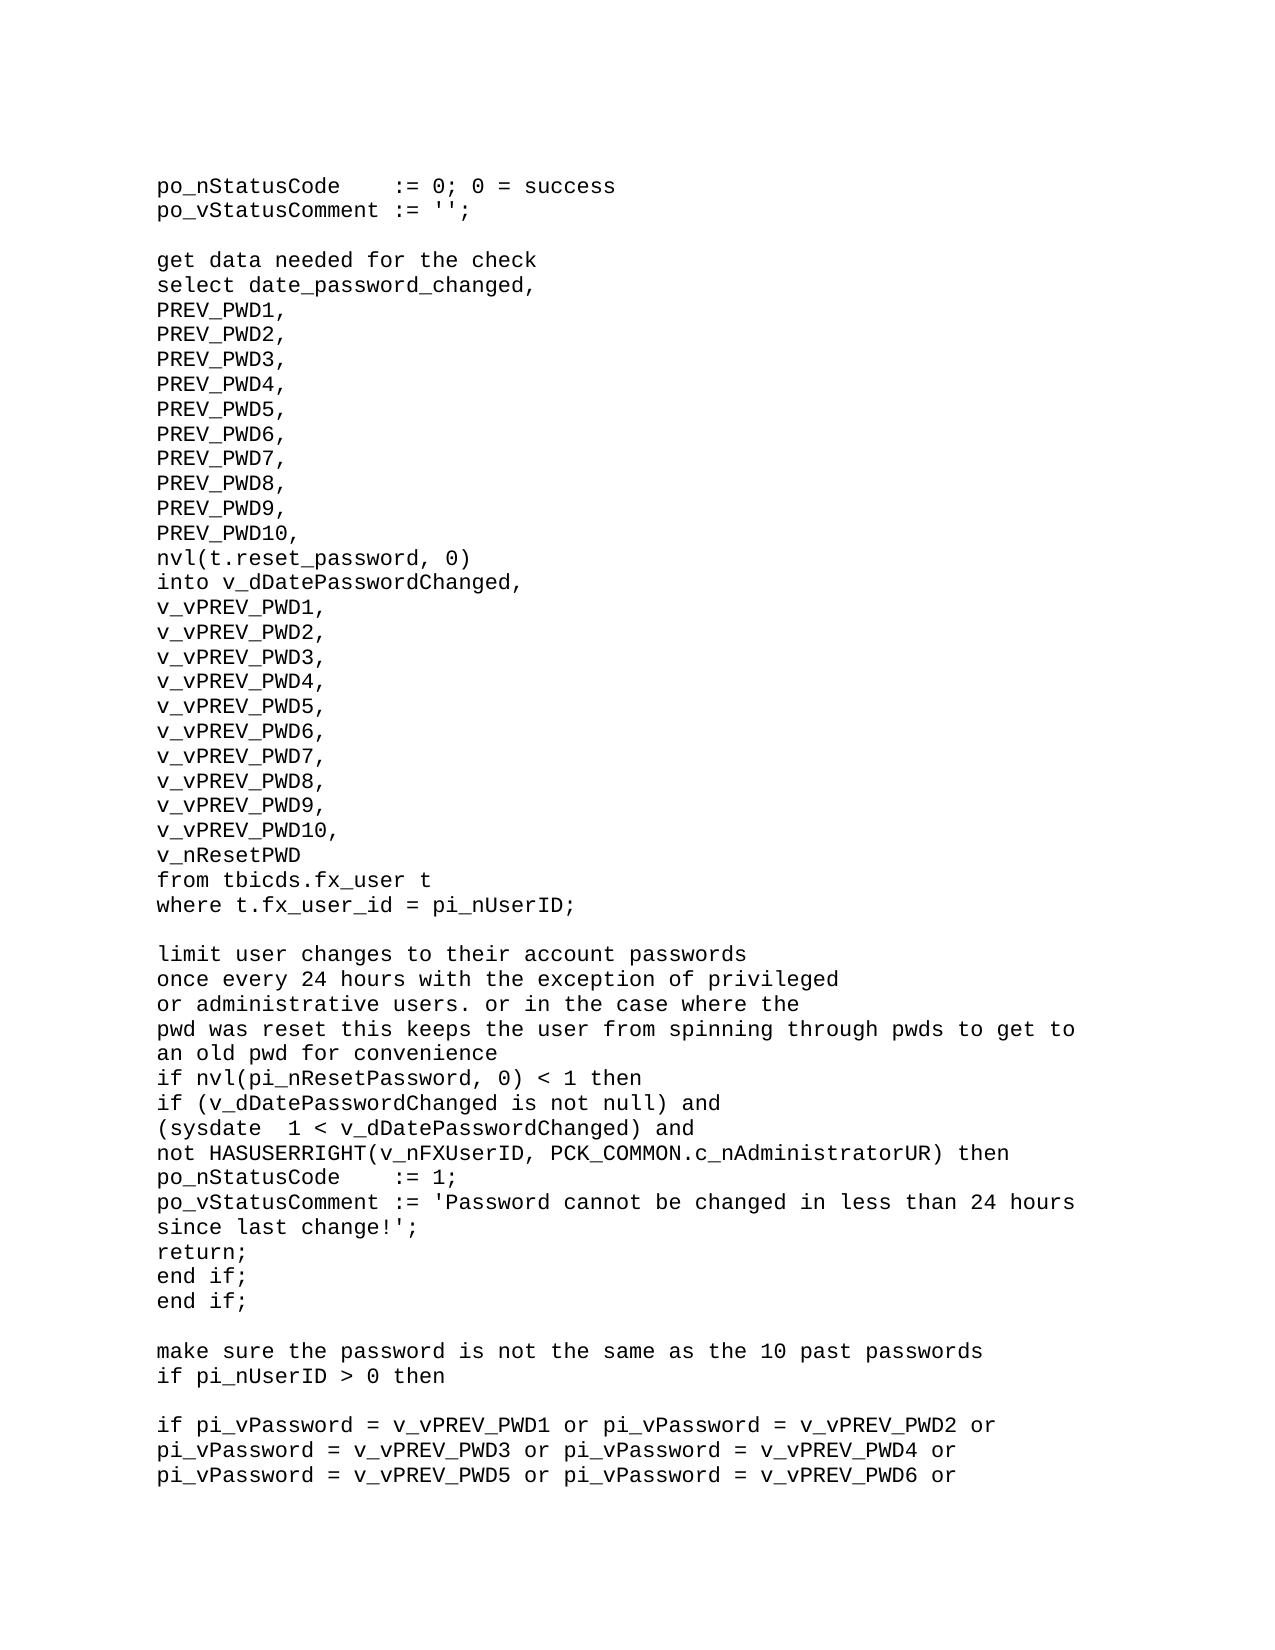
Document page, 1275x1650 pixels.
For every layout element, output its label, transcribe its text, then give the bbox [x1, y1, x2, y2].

text once every 24 hours with the exception of privileged [156, 968, 1118, 993]
text or administrative users. or in the case where the [156, 993, 1118, 1018]
text into v_dDatePasswordChanged, [156, 571, 1118, 596]
text v_vPREV_PWD10, [156, 819, 1118, 844]
text v_vPREV_PWD1, [156, 596, 1118, 621]
text po_vStatusComment := ''; [156, 199, 1118, 224]
text po_nStatusCode := 1; [156, 1166, 1118, 1191]
text nvl(t.reset_password, 0) [156, 547, 1118, 571]
text v_vPREV_PWD6, [156, 720, 1118, 745]
text v_vPREV_PWD9, [156, 794, 1118, 819]
text pi_vPassword = v_vPREV_PWD3 or pi_vPassword = v_vPREV_PWD4 or [156, 1439, 1118, 1464]
text v_vPREV_PWD3, [156, 646, 1118, 671]
text v_nResetPWD [156, 844, 1118, 869]
text v_vPREV_PWD8, [156, 770, 1118, 794]
text get data needed for the check [156, 249, 1118, 274]
text PREV_PWD4, [156, 373, 1118, 398]
text PREV_PWD10, [156, 522, 1118, 547]
text from tbicds.fx_user t [156, 869, 1118, 894]
text PREV_PWD3, [156, 348, 1118, 373]
text if (v_dDatePasswordChanged is not null) and [156, 1092, 1118, 1117]
text an old pwd for convenience [156, 1042, 1118, 1067]
text po_nStatusCode := 0; 0 = success [156, 175, 1118, 199]
text v_vPREV_PWD7, [156, 745, 1118, 770]
text pwd was reset this keeps the user from spinning through pwds to get to [156, 1018, 1118, 1042]
text end if; [156, 1266, 1118, 1290]
text PREV_PWD7, [156, 447, 1118, 472]
text v_vPREV_PWD2, [156, 621, 1118, 646]
text PREV_PWD9, [156, 497, 1118, 522]
text PREV_PWD2, [156, 323, 1118, 348]
text if nvl(pi_nResetPassword, 0) < 1 then [156, 1067, 1118, 1092]
text v_vPREV_PWD4, [156, 671, 1118, 695]
text make sure the password is not the same as the 10 past passwords [156, 1340, 1118, 1365]
text pi_vPassword = v_vPREV_PWD5 or pi_vPassword = v_vPREV_PWD6 or [156, 1464, 1118, 1489]
text if pi_vPassword = v_vPREV_PWD1 or pi_vPassword = v_vPREV_PWD2 or [156, 1414, 1118, 1439]
text PREV_PWD6, [156, 423, 1118, 447]
text PREV_PWD8, [156, 472, 1118, 497]
text PREV_PWD1, [156, 299, 1118, 323]
text PREV_PWD5, [156, 398, 1118, 423]
text return; [156, 1241, 1118, 1266]
text select date_password_changed, [156, 274, 1118, 299]
text where t.fx_user_id = pi_nUserID; [156, 894, 1118, 918]
text v_vPREV_PWD5, [156, 695, 1118, 720]
text not HASUSERRIGHT(v_nFXUserID, PCK_COMMON.c_nAdministratorUR) then [156, 1142, 1118, 1166]
text po_vStatusComment := 'Password cannot be changed in less than 24 hours since last change!'; [156, 1191, 1118, 1241]
text (sysdate 1 < v_dDatePasswordChanged) and [156, 1117, 1118, 1142]
text limit user changes to their account passwords [156, 943, 1118, 968]
text if pi_nUserID > 0 then [156, 1365, 1118, 1389]
text end if; [156, 1290, 1118, 1315]
